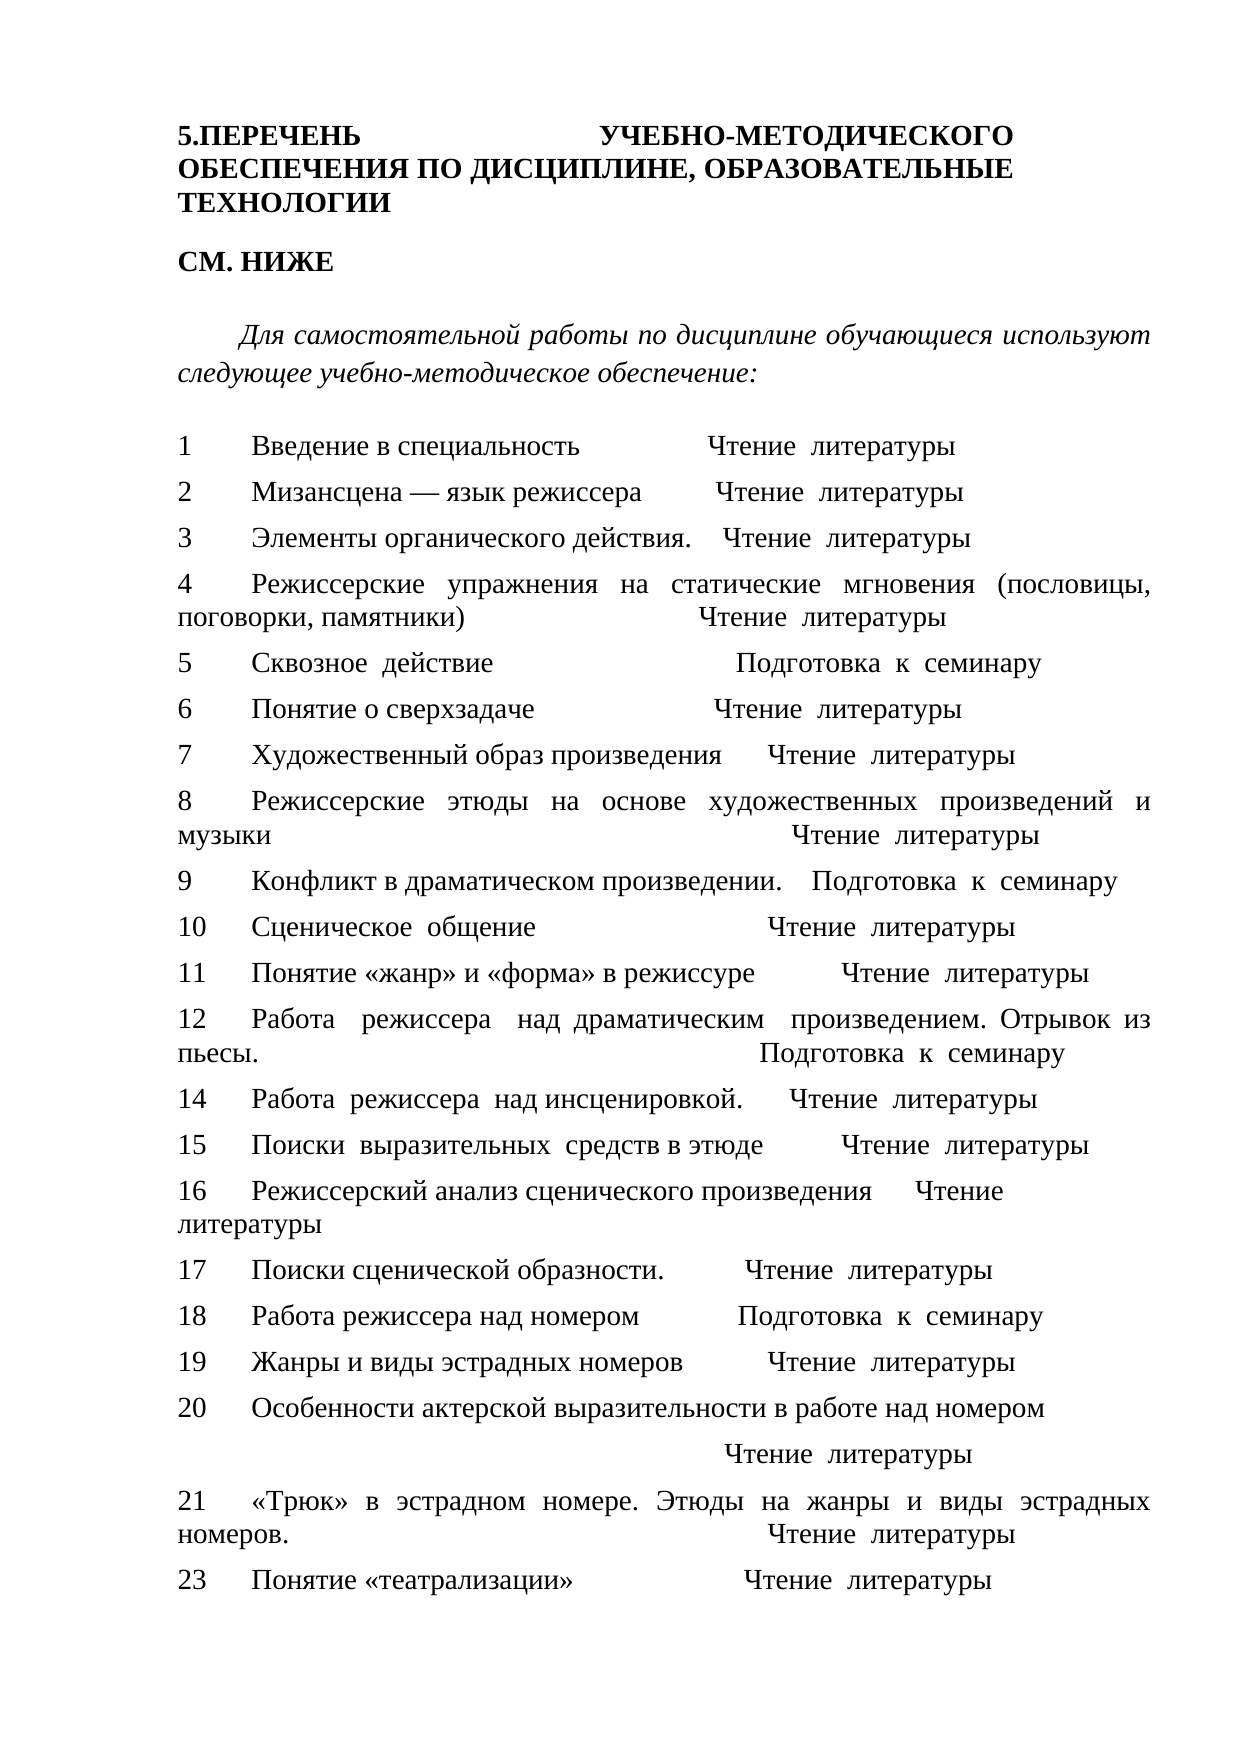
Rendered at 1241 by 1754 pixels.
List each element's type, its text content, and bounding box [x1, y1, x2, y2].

text 4 Режиссерские упражнения на статические мгновения (пословицы, поговорки, памятники) Чтение литературы [177, 566, 1152, 633]
text 18 Работа режиссера над номером Подготовка к семинару [177, 1298, 1152, 1332]
text 12 Работа режиссера над драматическим произведением. Отрывок из пьесы. Подготовка к семинару [177, 1001, 1152, 1068]
text 14 Работа режиссера над инсценировкой. Чтение литературы [177, 1081, 1152, 1114]
text 15 Поиски выразительных средств в этюде Чтение литературы [177, 1127, 1152, 1160]
text Для самостоятельной работы по дисциплине обучающиеся используют следующее учебно-методическое обеспечение: [177, 317, 1152, 389]
text 5 Сквозное действие Подготовка к семинару [177, 645, 1152, 679]
text 1 Введение в специальность Чтение литературы [177, 428, 1152, 461]
text 8 Режиссерские этюды на основе художественных произведений и музыки Чтение литературы [177, 783, 1152, 851]
text 11 Понятие «жанр» и «форма» в режиссуре Чтение литературы [177, 955, 1152, 989]
text Чтение литературы [177, 1437, 1152, 1470]
text 21 «Трюк» в эстрадном номере. Этюды на жанры и виды эстрадных номеров. Чтение литературы [177, 1483, 1152, 1550]
text 23 Понятие «театрализации» Чтение литературы [177, 1562, 1152, 1596]
text 3 Элементы органического действия. Чтение литературы [177, 520, 1152, 553]
text 17 Поиски сценической образности. Чтение литературы [177, 1252, 1152, 1286]
text 5.ПЕРЕЧЕНЬ УЧЕБНО-МЕТОДИЧЕСКОГО ОБЕСПЕЧЕНИЯ ПО ДИСЦИПЛИНЕ, ОБРАЗОВАТЕЛЬНЫЕ ТЕХНОЛОГИИ [177, 118, 1014, 219]
text 20 Особенности актерской выразительности в работе над номером [177, 1391, 1152, 1424]
text см. ниже [177, 244, 1014, 277]
text 9 Конфликт в драматическом произведении. Подготовка к семинару [177, 863, 1152, 897]
text 16 Режиссерский анализ сценического произведения Чтение литературы [177, 1173, 1152, 1240]
text 6 Понятие о сверхзадаче Чтение литературы [177, 691, 1152, 725]
text 7 Художественный образ произведения Чтение литературы [177, 737, 1152, 771]
text 19 Жанры и виды эстрадных номеров Чтение литературы [177, 1344, 1152, 1378]
text 10 Сценическое общение Чтение литературы [177, 909, 1152, 943]
text 2 Мизансцена — язык режиссера Чтение литературы [177, 474, 1152, 507]
